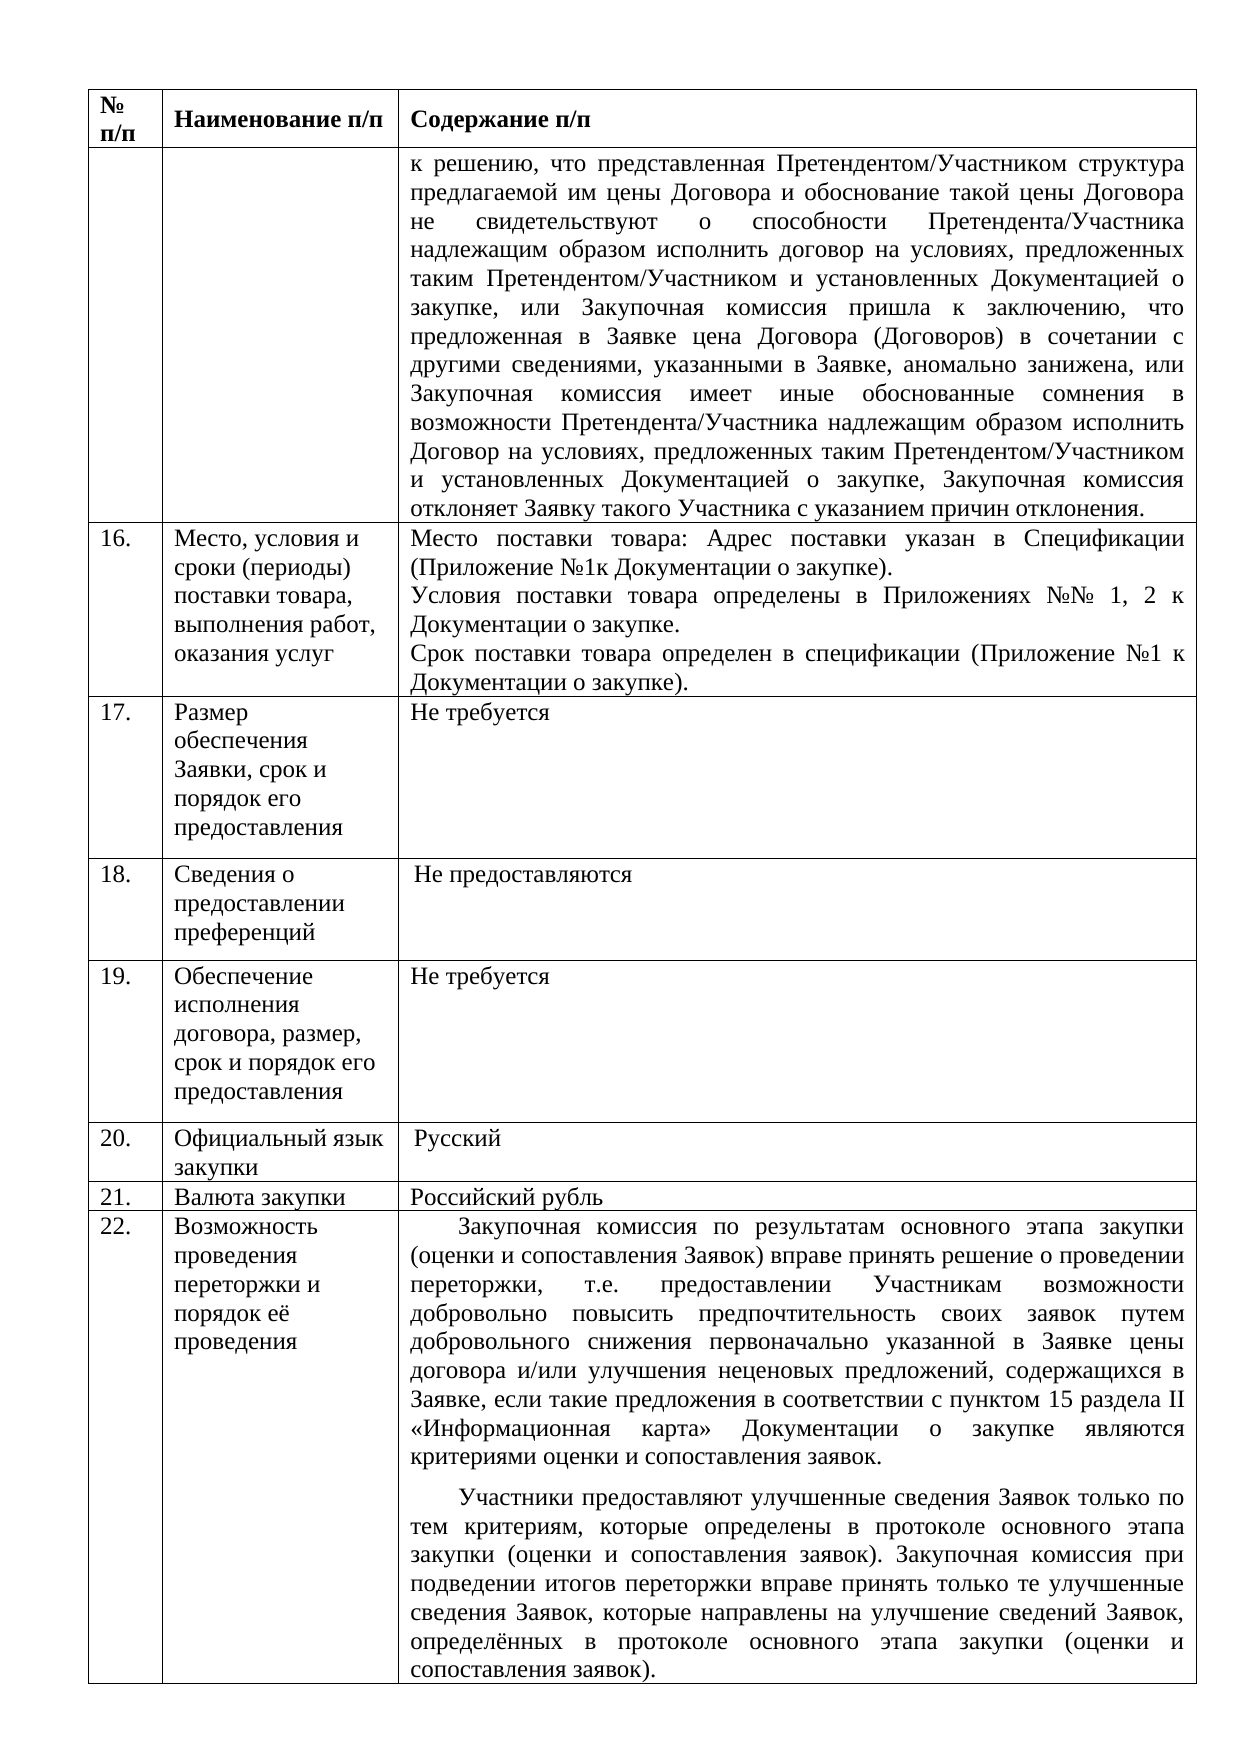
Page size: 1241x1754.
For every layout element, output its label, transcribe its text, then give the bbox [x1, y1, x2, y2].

table_header № п/п [89, 90, 162, 147]
table_header Содержание п/п [399, 90, 1196, 147]
table_cell Размер обеспечения Заявки, срок и порядок его предоставления [163, 697, 398, 858]
table_cell Официальный язык закупки [163, 1123, 398, 1181]
table_cell Место, условия и сроки (периоды) поставки товара, выполнения работ, оказания услуг [163, 523, 398, 696]
table_cell [89, 1182, 162, 1210]
table_cell Не предоставляются [399, 859, 1196, 960]
table_cell Не требуется [399, 961, 1196, 1122]
table_cell [89, 961, 162, 1122]
table_cell Русский [399, 1123, 1196, 1181]
table_cell Сведения о предоставлении преференций [163, 859, 398, 960]
table_cell [89, 148, 162, 522]
table_cell [89, 1123, 162, 1181]
table_cell [89, 523, 162, 696]
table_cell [399, 148, 1196, 522]
table_cell Российский рубль [399, 1182, 1196, 1210]
table_cell [89, 859, 162, 960]
table_cell Не требуется [399, 697, 1196, 858]
table_cell [89, 697, 162, 858]
table_cell Валюта закупки [163, 1182, 398, 1210]
table_header Наименование п/п [163, 90, 398, 147]
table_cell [163, 148, 398, 522]
table_cell Место поставки товара: Адрес поставки указан в Спецификации (Приложение №1к Документации о закупке). Условия поставки товара определены в Приложениях №№ 1, 2 к Документации о закупке. Срок поставки товара определен в спецификации (Приложение №1 к Документации о закупке). [399, 523, 1196, 696]
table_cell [163, 1211, 398, 1683]
table_cell Обеспечение исполнения договора, размер, срок и порядок его предоставления [163, 961, 398, 1122]
table_cell [89, 1211, 162, 1683]
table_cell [399, 1211, 1196, 1683]
